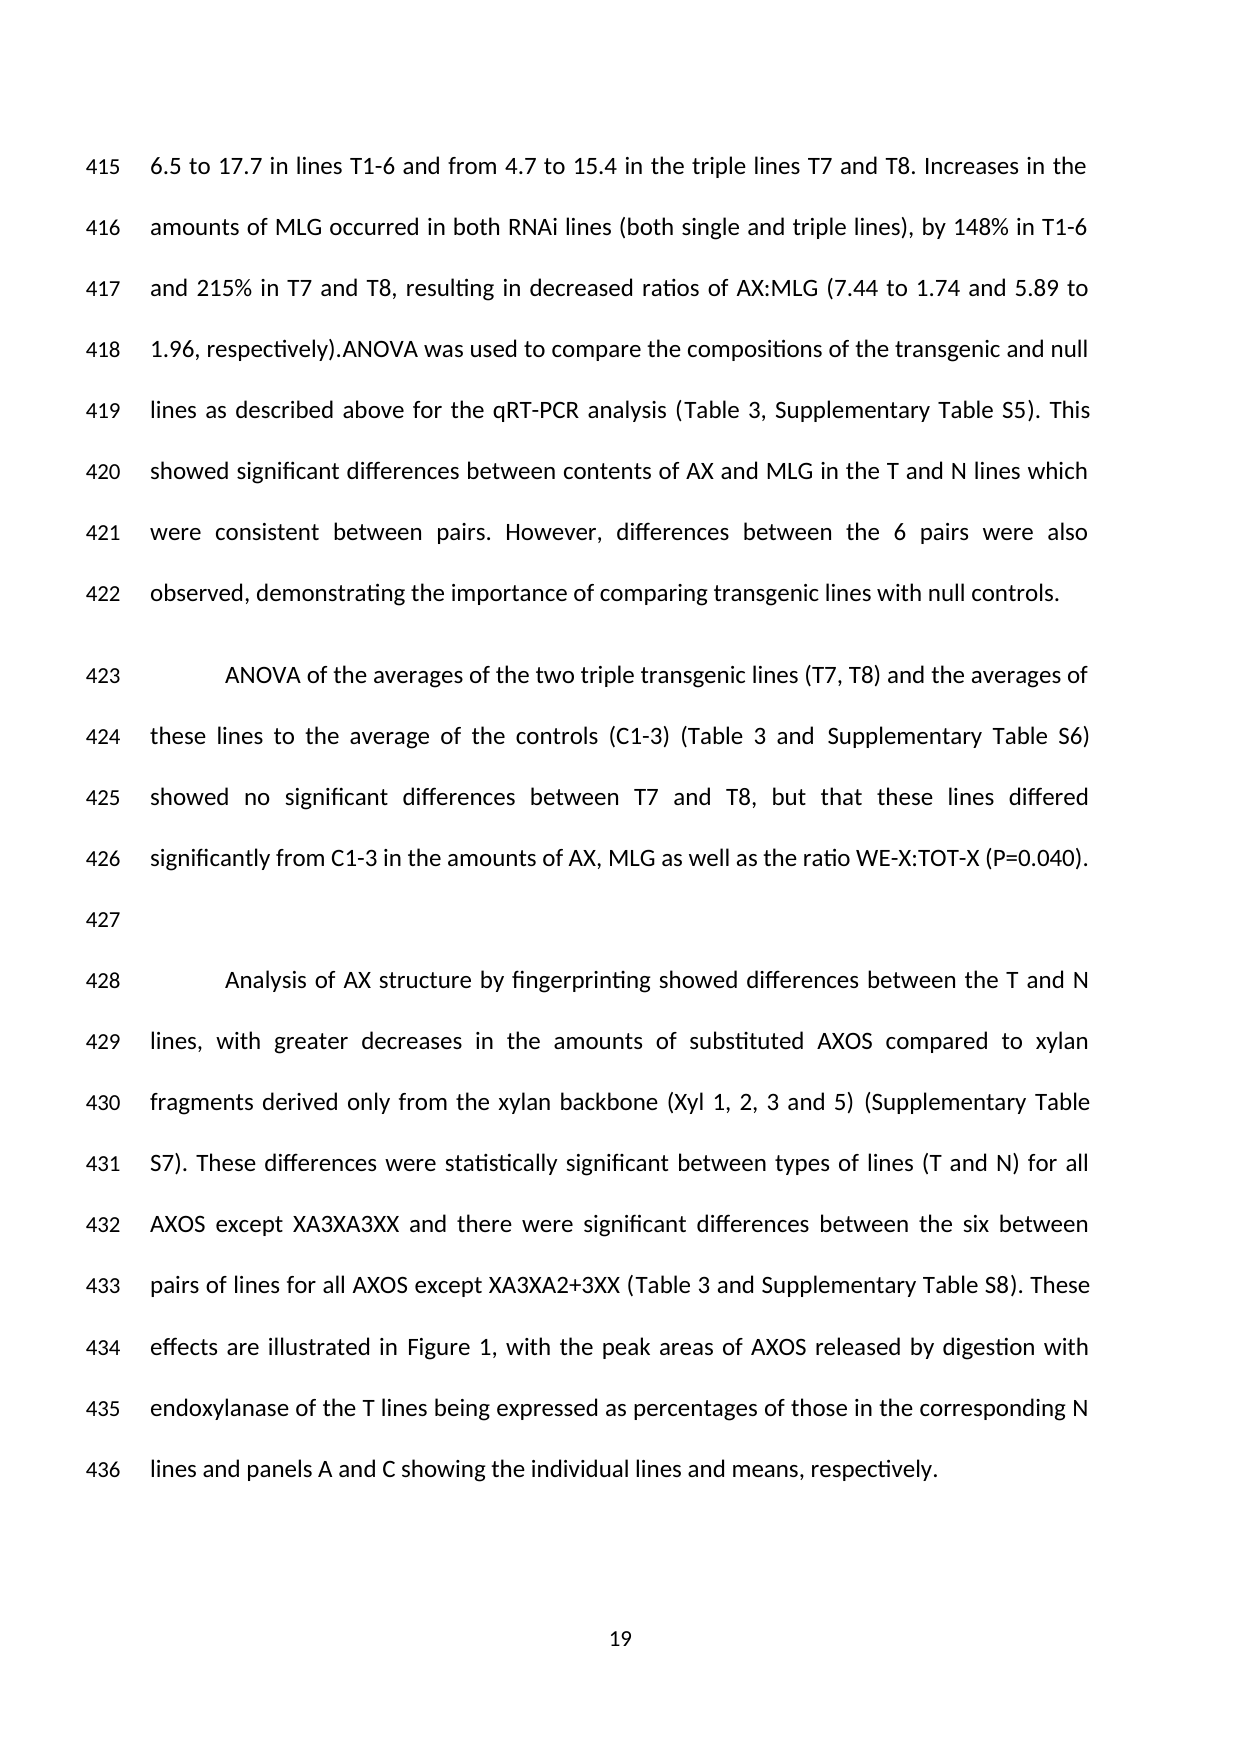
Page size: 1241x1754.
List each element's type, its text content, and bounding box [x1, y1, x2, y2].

text ANOVA of the averages of the two triple transgenic lines (T7, T8) and the averages of these lines to the average of the controls (C1-3) (Table 3 and Supplementary Table S6) showed no significant differences between T7 and T8, but that these lines differed significantly from C1-3 in the amounts of AX, MLG as well as the ratio WE-X:TOT-X (P=0.040). [150, 659, 1090, 873]
text Analysis of AX structure by fingerprinting showed differences between the T and N lines, with greater decreases in the amounts of substituted AXOS compared to xylan fragments derived only from the xylan backbone (Xyl 1, 2, 3 and 5) (Supplementary Table S7). These differences were statistically significant between types of lines (T and N) for all AXOS except XA3XA3XX and there were significant differences between the six between pairs of lines for all AXOS except XA3XA2+3XX (Table 3 and Supplementary Table S8). These effects are illustrated in Figure 1, with the peak areas of AXOS released by digestion with endoxylanase of the T lines being expressed as percentages of those in the corresponding N lines and panels A and C showing the individual lines and means, respectively. [150, 964, 1090, 1483]
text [150, 150, 1090, 608]
